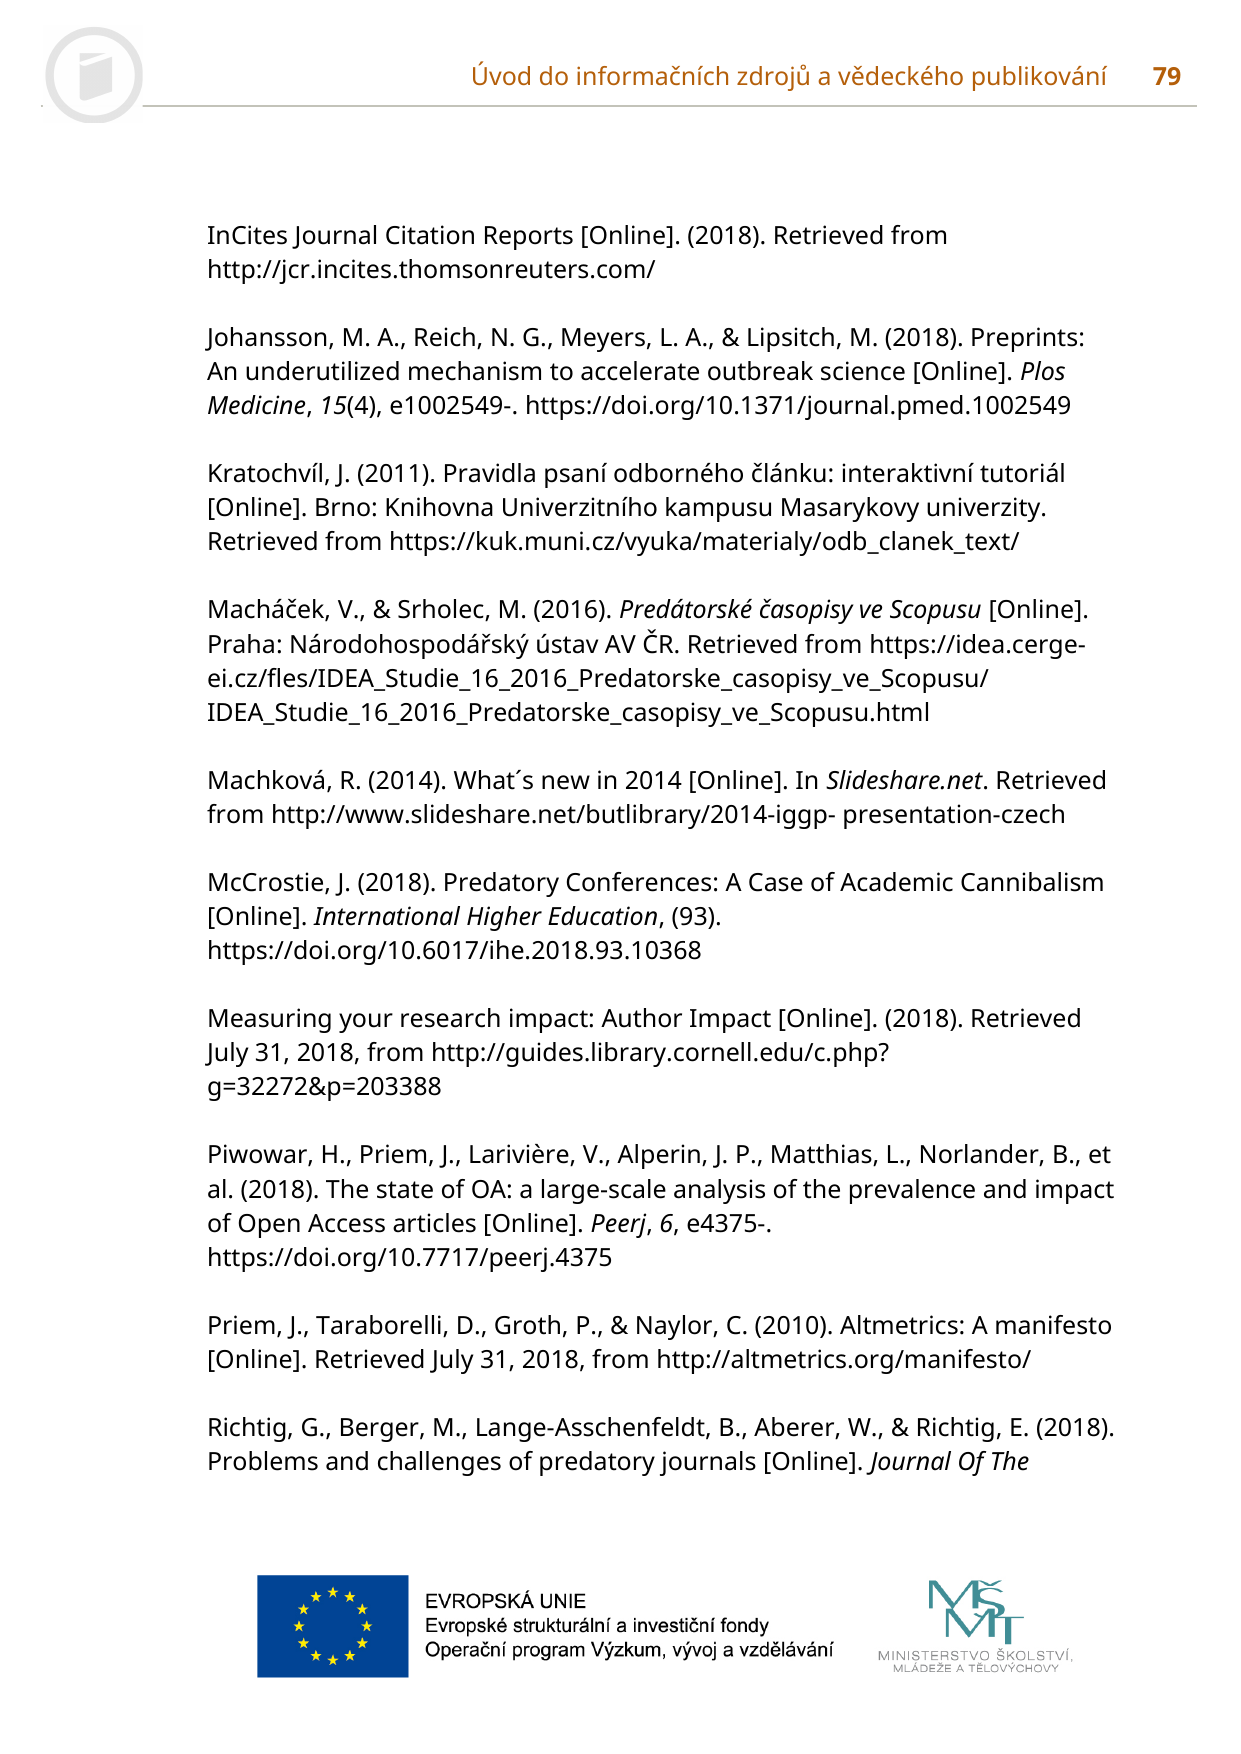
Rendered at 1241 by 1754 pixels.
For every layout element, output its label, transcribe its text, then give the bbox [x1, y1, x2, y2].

text InCites Journal Citation Reports [Online]. (2018). Retrieved from http://jcr.incites.thomsonreuters.com/ [207, 217, 1122, 286]
text Macháček, V., & Srholec, M. (2016). Predátorské časopisy ve Scopusu [Online]. Praha: Národohospodářský ústav AV ČR. Retrieved from https://idea.cerge-ei.cz/fles/IDEA_Studie_16_2016_Predatorske_casopisy_ve_Scopusu/IDEA_Studie_16_2016_Predatorske_casopisy_ve_Scopusu.html [207, 592, 1122, 728]
text Machková, R. (2014). What´s new in 2014 [Online]. In Slideshare.net. Retrieved from http://www.slideshare.net/butlibrary/2014-iggp- presentation-czech [207, 762, 1122, 831]
picture [206, 1524, 1123, 1728]
text Kratochvíl, J. (2011). Pravidla psaní odborného článku: interaktivní tutoriál [Online]. Brno: Knihovna Univerzitního kampusu Masarykovy univerzity. Retrieved from https://kuk.muni.cz/vyuka/materialy/odb_clanek_text/ [207, 456, 1122, 558]
text Measuring your research impact: Author Impact [Online]. (2018). Retrieved July 31, 2018, from http://guides.library.cornell.edu/c.php?g=32272&p=203388 [207, 1001, 1122, 1103]
text Piwowar, H., Priem, J., Larivière, V., Alperin, J. P., Matthias, L., Norlander, B., et al. (2018). The state of OA: a large-scale analysis of the prevalence and impact of Open Access articles [Online]. Peerj, 6, e4375-. https://doi.org/10.7717/peerj.4375 [207, 1137, 1122, 1273]
text McCrostie, J. (2018). Predatory Conferences: A Case of Academic Cannibalism [Online]. International Higher Education, (93). https://doi.org/10.6017/ihe.2018.93.10368 [207, 865, 1122, 967]
text Johansson, M. A., Reich, N. G., Meyers, L. A., & Lipsitch, M. (2018). Preprints: An underutilized mechanism to accelerate outbreak science [Online]. Plos Medicine, 15(4), e1002549-. https://doi.org/10.1371/journal.pmed.1002549 [207, 320, 1122, 422]
text Priem, J., Taraborelli, D., Groth, P., & Naylor, C. (2010). Altmetrics: A manifesto [Online]. Retrieved July 31, 2018, from http://altmetrics.org/manifesto/ [207, 1307, 1122, 1376]
